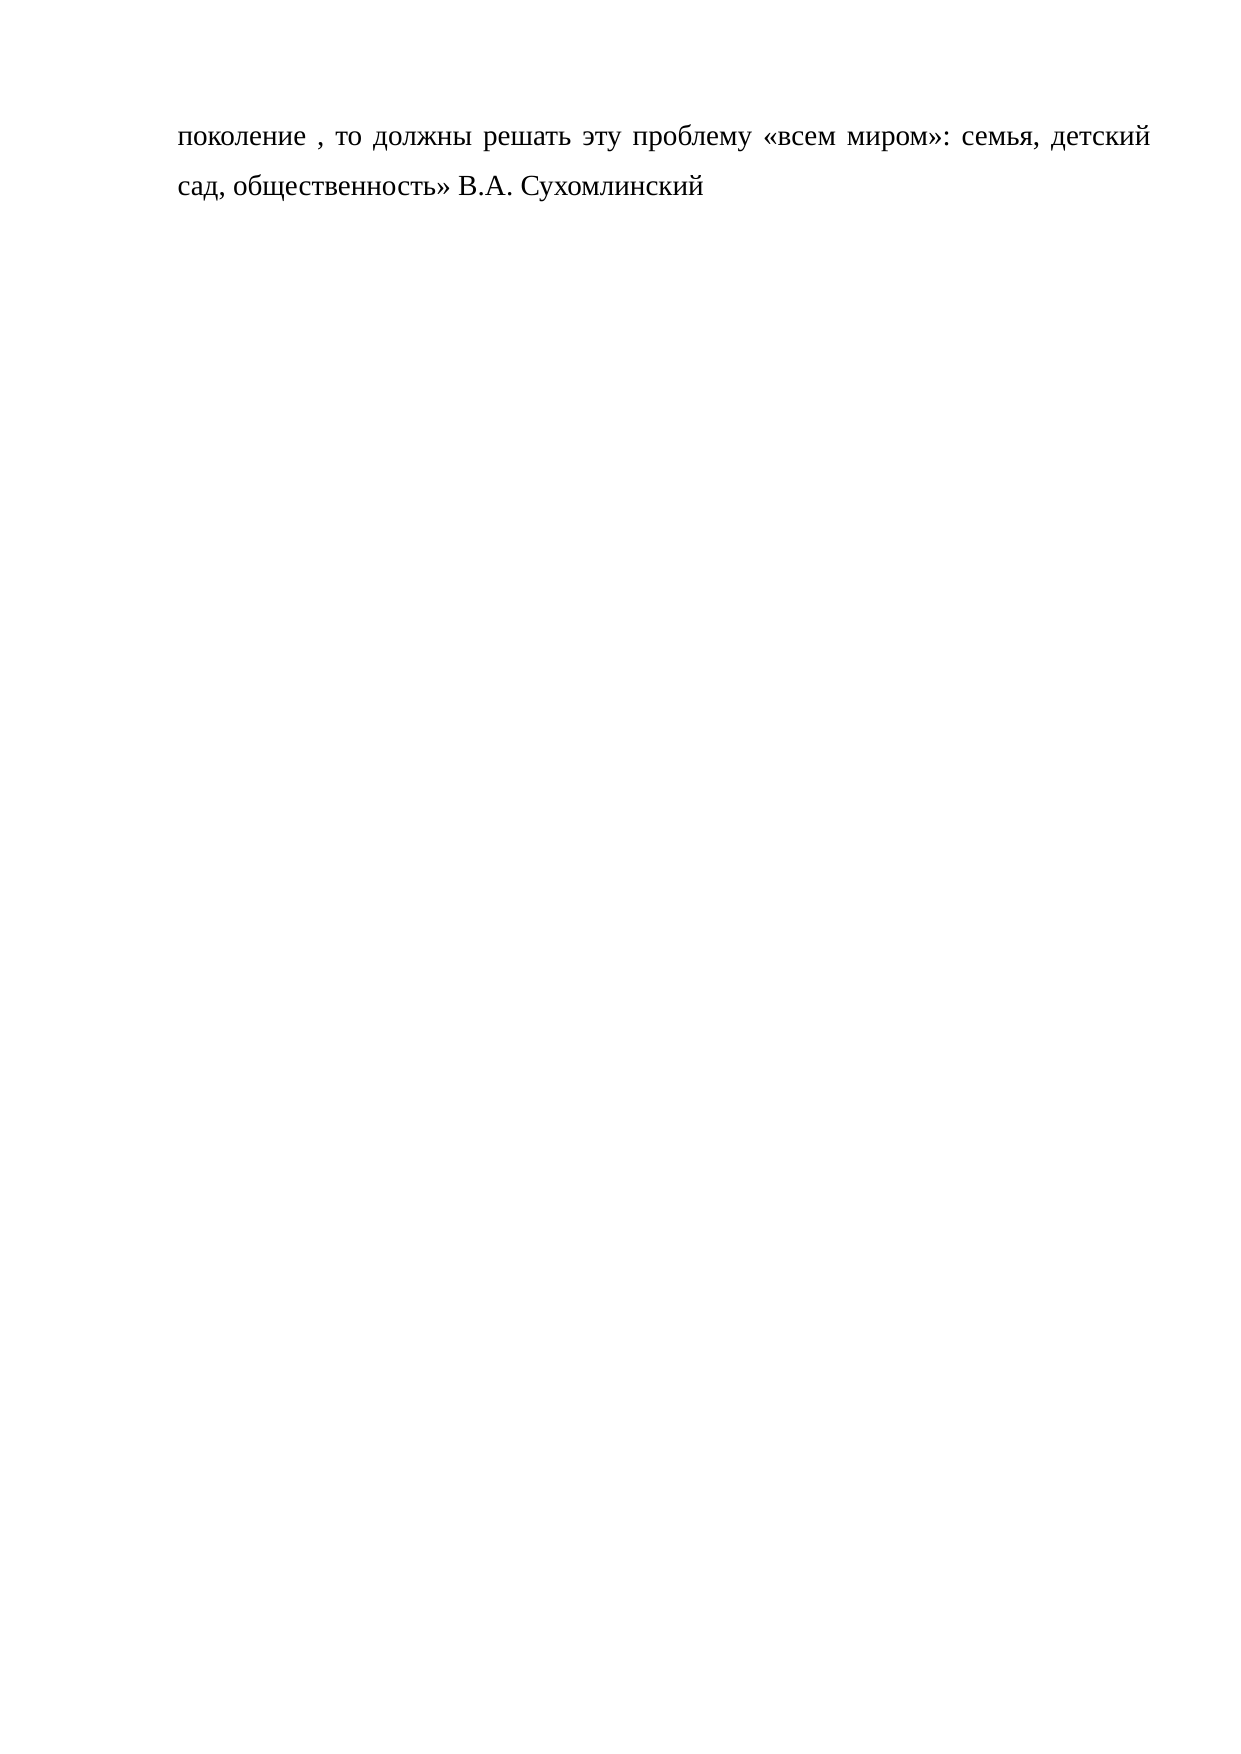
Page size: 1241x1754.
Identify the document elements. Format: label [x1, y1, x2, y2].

list [177, 118, 1152, 202]
